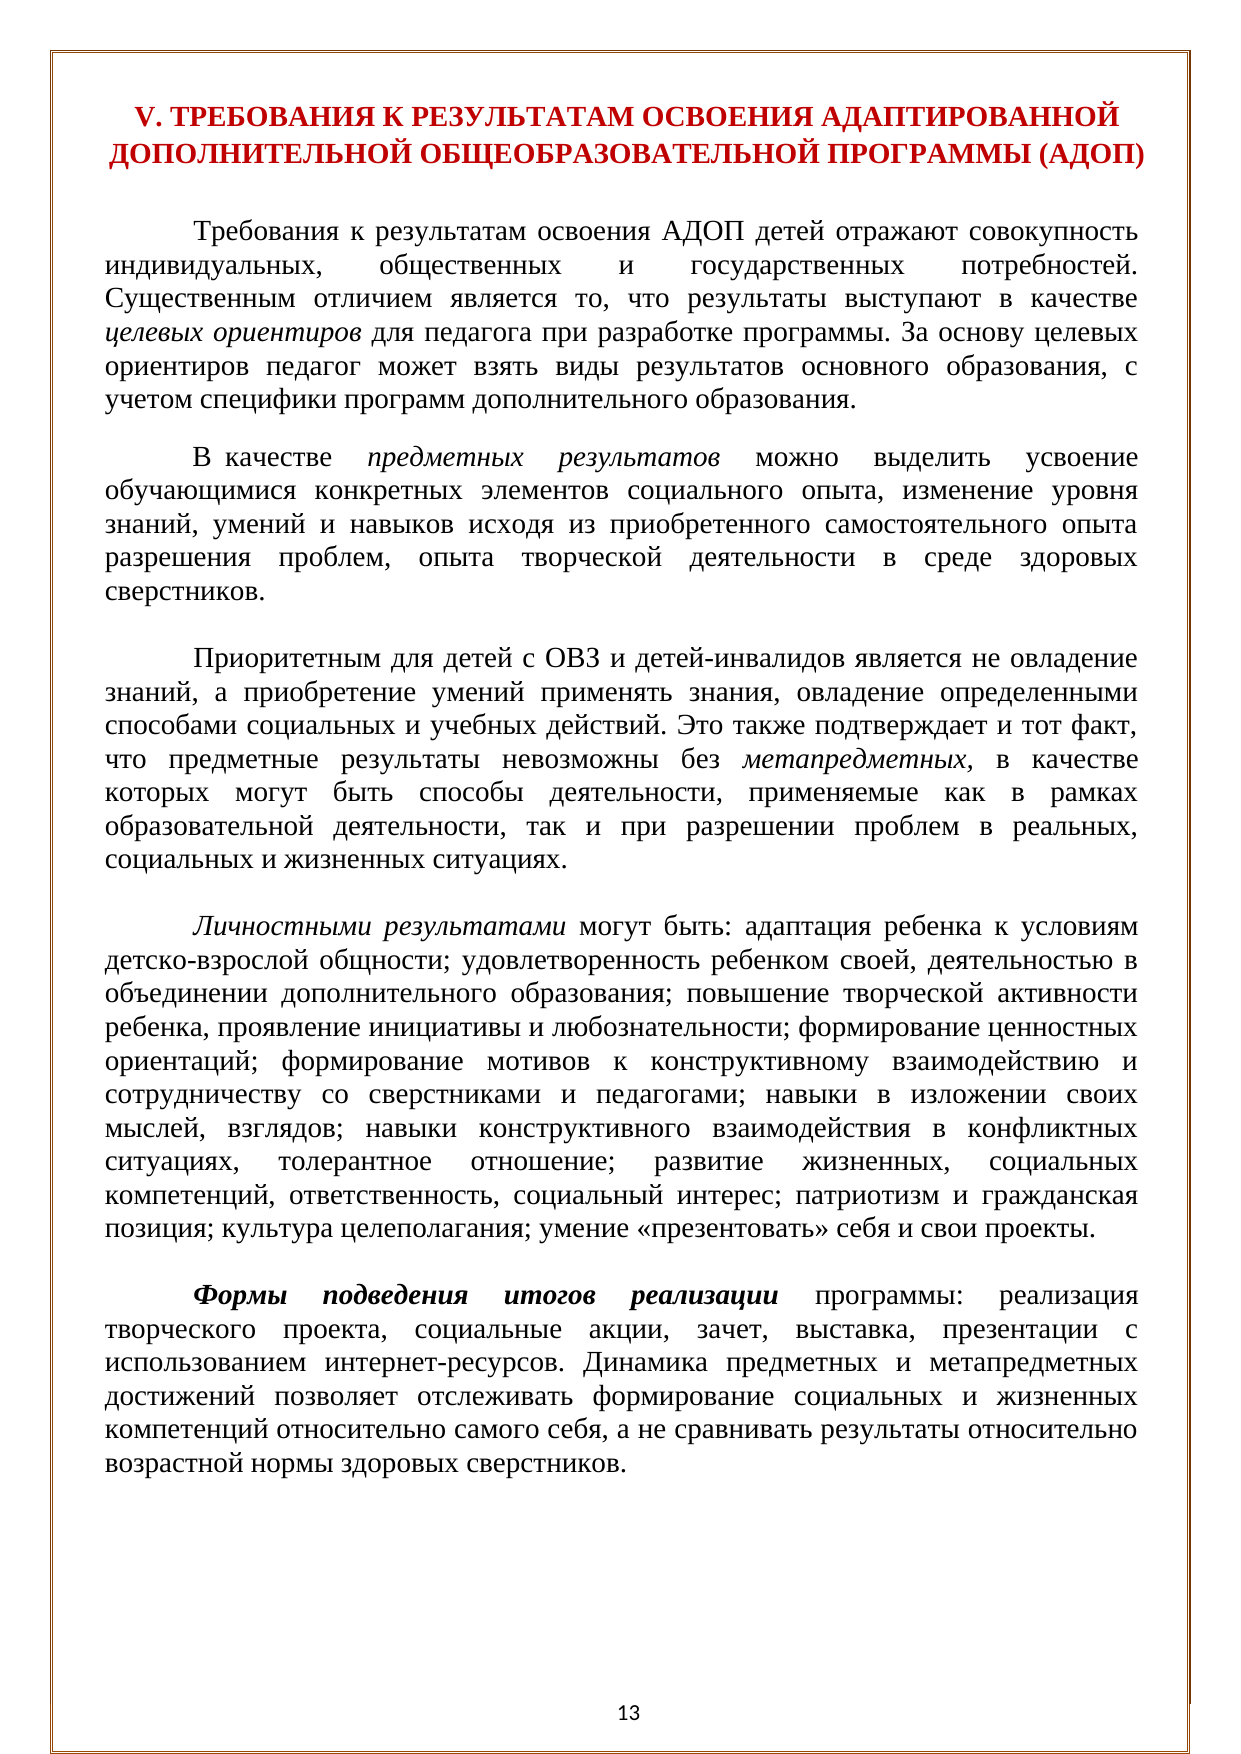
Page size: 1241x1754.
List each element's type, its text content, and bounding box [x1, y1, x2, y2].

text Личностными результатами могут быть: адаптация ребенка к условиям детско-взрослой общности; удовлетворенность ребенком своей, деятельностью в объединении дополнительного образования; повышение творческой активности ребенка, проявление инициативы и любознательности; формирование ценностных ориентаций; формирование мотивов к конструктивному взаимодействию и сотрудничеству со сверстниками и педагогами; навыки в изложении своих мыслей, взглядов; навыки конструктивного взаимодействия в конфликтных ситуациях, толерантное отношение; развитие жизненных, социальных компетенций, ответственность, социальный интерес; патриотизм и гражданская позиция; культура целеполагания; умение «презентовать» себя и свои проекты. [104, 908, 1139, 1244]
text Формы подведения итогов реализации программы: реализация творческого проекта, социальные акции, зачет, выставка, презентации с использованием интернет-ресурсов. Динамика предметных и метапредметных достижений позволяет отслеживать формирование социальных и жизненных компетенций относительно самого себя, а не сравнивать результаты относительно возрастной нормы здоровых сверстников. [104, 1277, 1139, 1479]
text V. ТРЕБОВАНИЯ К РЕЗУЛЬТАТАМ ОСВОЕНИЯ АДАПТИРОВАННОЙ ДОПОЛНИТЕЛЬНОЙ ОБЩЕОБРАЗОВАТЕЛЬНОЙ ПРОГРАММЫ (АДОП) [75, 99, 1179, 169]
text Приоритетным для детей с ОВЗ и детей-инвалидов является не овладение знаний, а приобретение умений применять знания, овладение определенными способами социальных и учебных действий. Это также подтверждает и тот факт, что предметные результаты невозможны без метапредметных, в качестве которых могут быть способы деятельности, применяемые как в рамках образовательной деятельности, так и при разрешении проблем в реальных, социальных и жизненных ситуациях. [104, 640, 1139, 875]
text Требования к результатам освоения АДОП детей отражают совокупность индивидуальных, общественных и государственных потребностей. Существенным отличием является то, что результаты выступают в качестве целевых ориентиров для педагога при разработке программы. За основу целевых ориентиров педагог может взять виды результатов основного образования, с учетом специфики программ дополнительного образования. [104, 213, 1139, 415]
list качестве предметных результатов можно выделить усвоение обучающимися конкретных элементов социального опыта, изменение уровня знаний, умений и навыков исходя из приобретенного самостоятельного опыта разрешения проблем, опыта творческой деятельности в среде здоровых сверстников. [104, 439, 1139, 607]
